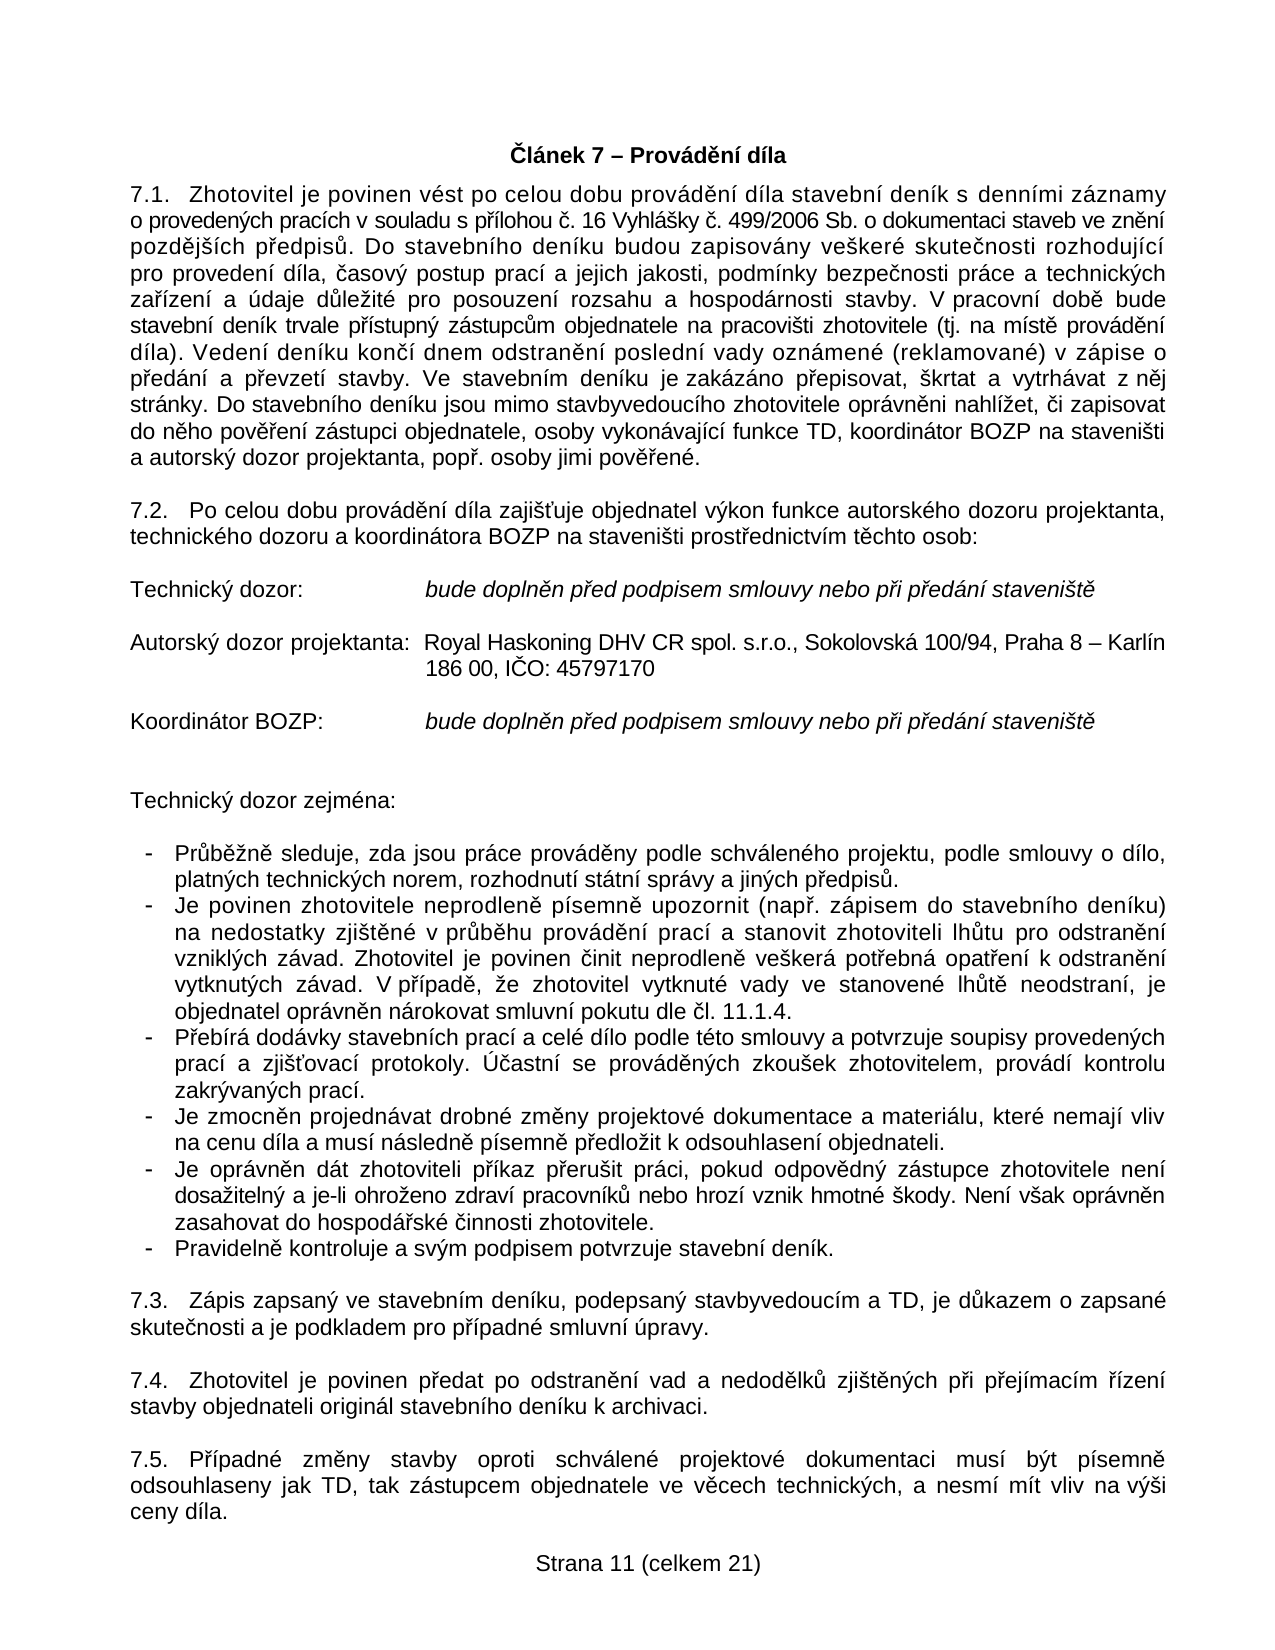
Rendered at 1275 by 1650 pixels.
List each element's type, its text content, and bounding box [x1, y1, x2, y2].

list Přebírá dodávky stavebních prací a celé dílo podle této smlouvy a potvrzuje soupisy provedených prací a zjišťovací protokoly. Účastní se prováděných zkoušek zhotovitelem, provádí kontrolu zakrývaných prací. [145, 1024, 1166, 1103]
text Koordinátor BOZP: bude doplněn před podpisem smlouvy nebo při předání staveniště [130, 708, 1166, 734]
list Pravidelně kontroluje a svým podpisem potvrzuje stavební deník. [145, 1235, 1166, 1261]
list Zhotovitel je povinen vést po celou dobu provádění díla stavební deník s denními záznamy o provedených pracích v souladu s přílohou č. 16 Vyhlášky č. 499/2006 Sb. o dokumentaci staveb ve znění pozdějších předpisů. Do stavebního deníku budou zapisovány veškeré skutečnosti rozhodující pro provedení díla, časový postup prací a jejich jakosti, podmínky bezpečnosti práce a technických zařízení a údaje důležité pro posouzení rozsahu a hospodárnosti stavby. V pracovní době bude stavební deník trvale přístupný zástupcům objednatele na pracovišti zhotovitele (tj. na místě provádění díla). Vedení deníku končí dnem odstranění poslední vady oznámené (reklamované) v zápise o předání a převzetí stavby. Ve stavebním deníku je zakázáno přepisovat, škrtat a vytrhávat z něj stránky. Do stavebního deníku jsou mimo stavbyvedoucího zhotovitele oprávněni nahlížet, či zapisovat do něho pověření zástupci objednatele, osoby vykonávající funkce TD, koordinátor BOZP na staveništi a autorský dozor projektanta, popř. osoby jimi pověřené. [130, 181, 1166, 471]
text Technický dozor: bude doplněn před podpisem smlouvy nebo při předání staveniště [130, 576, 1166, 602]
list Je zmocněn projednávat drobné změny projektové dokumentace a materiálu, které nemají vliv na cenu díla a musí následně písemně předložit k odsouhlasení objednateli. [145, 1103, 1166, 1156]
list Je oprávněn dát zhotoviteli příkaz přerušit práci, pokud odpovědný zástupce zhotovitele není dosažitelný a je-li ohroženo zdraví pracovníků nebo hrozí vznik hmotné škody. Není však oprávněn zasahovat do hospodářské činnosti zhotovitele. [145, 1156, 1166, 1235]
list Po celou dobu provádění díla zajišťuje objednatel výkon funkce autorského dozoru projektanta, technického dozoru a koordinátora BOZP na staveništi prostřednictvím těchto osob: [130, 497, 1166, 549]
text Technický dozor zejména: [130, 787, 1166, 813]
list Průběžně sleduje, zda jsou práce prováděny podle schváleného projektu, podle smlouvy o dílo, platných technických norem, rozhodnutí státní správy a jiných předpisů. [145, 839, 1166, 892]
list Případné změny stavby oproti schválené projektové dokumentaci musí být písemně odsouhlaseny jak TD, tak zástupcem objednatele ve věcech technických, a nesmí mít vliv na výši ceny díla. [130, 1446, 1166, 1525]
list Zhotovitel je povinen předat po odstranění vad a nedodělků zjištěných při přejímacím řízení stavby objednateli originál stavebního deníku k archivaci. [130, 1367, 1166, 1419]
text Článek 7 – Provádění díla [130, 142, 1166, 168]
text Autorský dozor projektanta: Royal Haskoning DHV CR spol. s.r.o., Sokolovská 100/94, Praha 8 – Karlín 186 00, IČO: 45797170 [130, 629, 1166, 681]
list Je povinen zhotovitele neprodleně písemně upozornit (např. zápisem do stavebního deníku) na nedostatky zjištěné v průběhu provádění prací a stanovit zhotoviteli lhůtu pro odstranění vzniklých závad. Zhotovitel je povinen činit neprodleně veškerá potřebná opatření k odstranění vytknutých závad. V případě, že zhotovitel vytknuté vady ve stanovené lhůtě neodstraní, je objednatel oprávněn nárokovat smluvní pokutu dle čl. 11.1.4. [145, 892, 1166, 1024]
list Zápis zapsaný ve stavebním deníku, podepsaný stavbyvedoucím a TD, je důkazem o zapsané skutečnosti a je podkladem pro případné smluvní úpravy. [130, 1287, 1166, 1340]
